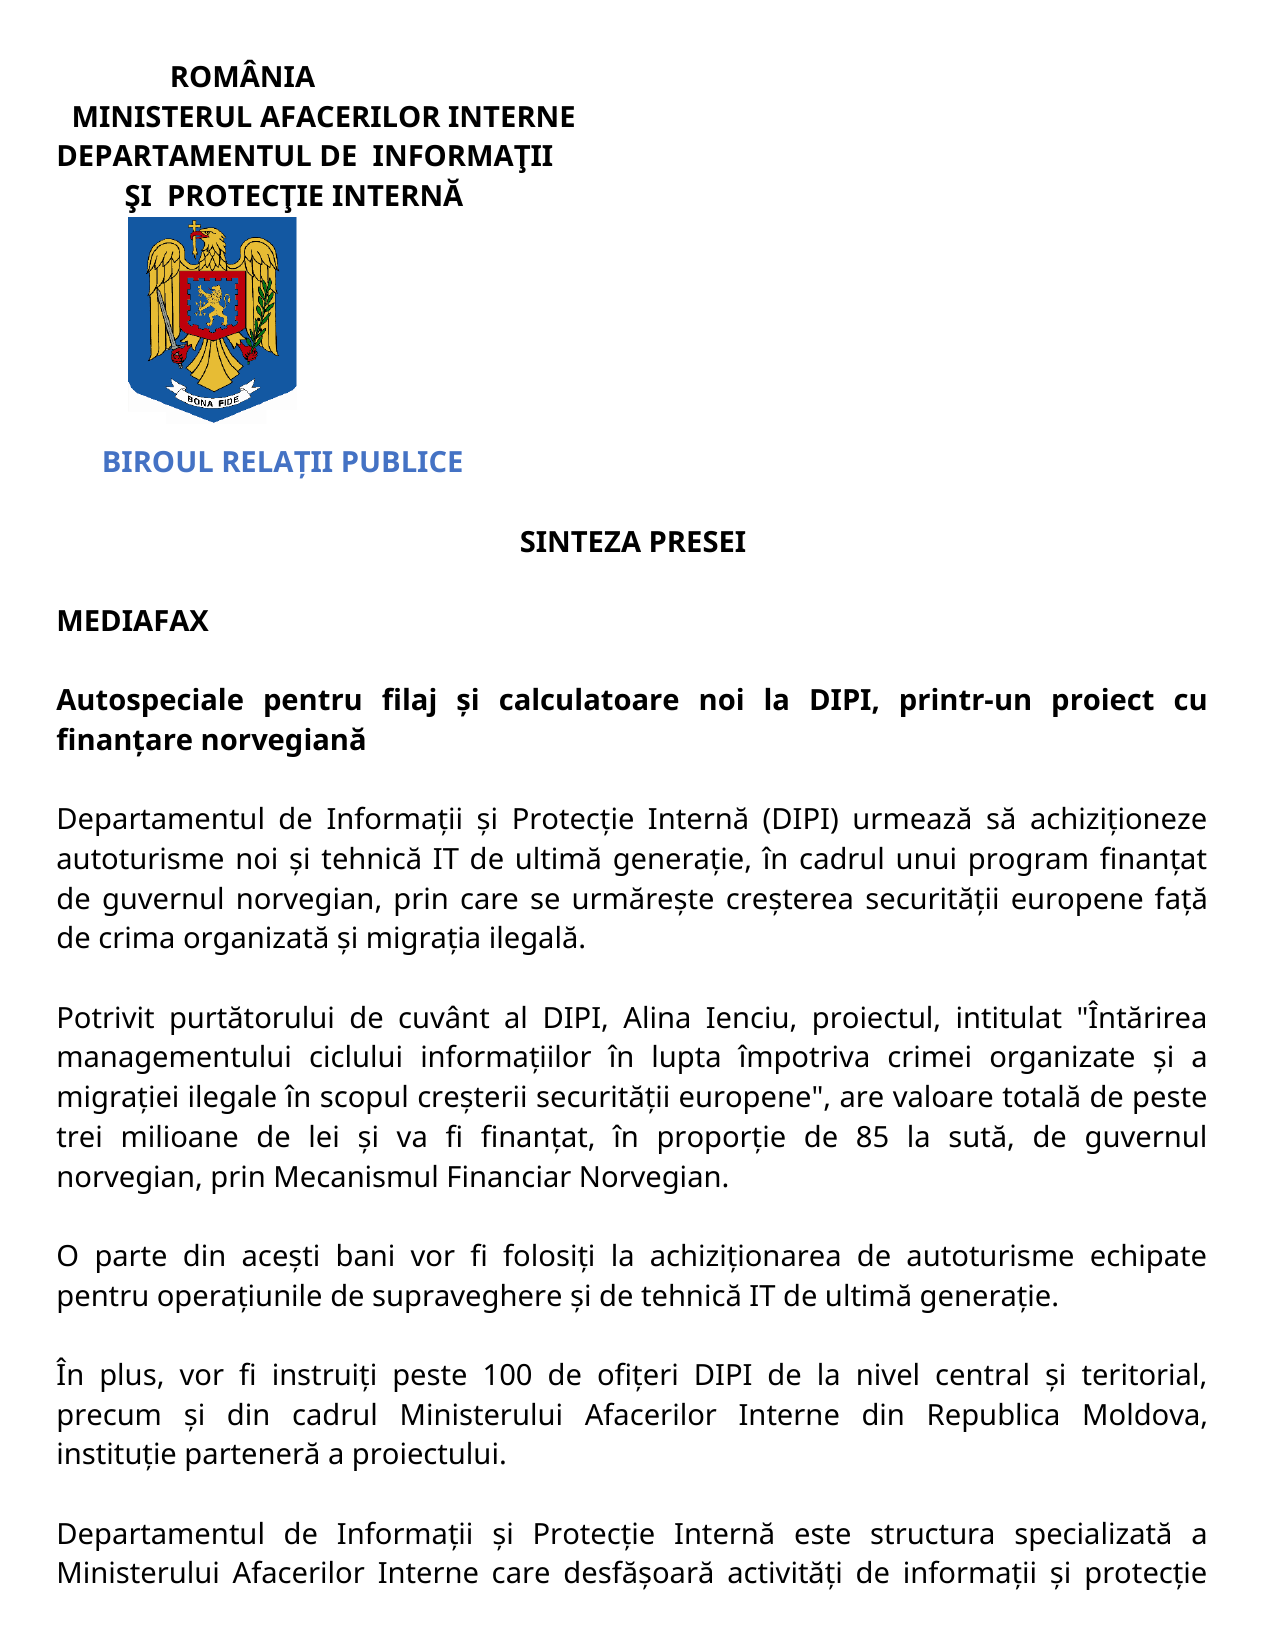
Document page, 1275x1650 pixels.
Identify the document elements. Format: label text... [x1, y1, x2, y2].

text MEDIAFAX [56, 600, 1209, 640]
text ROMÂNIA [56, 56, 1209, 96]
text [56, 1513, 1209, 1592]
text SINTEZA PRESEI [56, 521, 1209, 561]
text Autospeciale pentru filaj şi calculatoare noi la DIPI, printr-un proiect cu finanţare norvegiană [56, 679, 1209, 759]
text În plus, vor fi instruiţi peste 100 de ofiţeri DIPI de la nivel central şi teritorial, precum şi din cadrul Ministerului Afacerilor Interne din Republica Moldova, instituţie parteneră a proiectului. [56, 1354, 1209, 1473]
text MINISTERUL AFACERILOR INTERNE [56, 96, 1209, 136]
text BIROUL RELAȚII PUBLICE [56, 441, 1209, 481]
text Departamentul de Informaţii şi Protecţie Internă (DIPI) urmează să achiziţioneze autoturisme noi şi tehnică IT de ultimă generaţie, în cadrul unui program finanţat de guvernul norvegian, prin care se urmăreşte creşterea securităţii europene faţă de crima organizată şi migraţia ilegală. [56, 799, 1209, 957]
picture [128, 217, 297, 424]
text ŞI PROTECŢIE INTERNĂ [56, 175, 1209, 215]
text O parte din aceşti bani vor fi folosiţi la achiziţionarea de autoturisme echipate pentru operaţiunile de supraveghere şi de tehnică IT de ultimă generaţie. [56, 1235, 1209, 1314]
text Potrivit purtătorului de cuvânt al DIPI, Alina Ienciu, proiectul, intitulat "Întărirea managementului ciclului informaţiilor în lupta împotriva crimei organizate şi a migraţiei ilegale în scopul creşterii securităţii europene", are valoare totală de peste trei milioane de lei şi va fi finanţat, în proporţie de 85 la sută, de guvernul norvegian, prin Mecanismul Financiar Norvegian. [56, 997, 1209, 1196]
text DEPARTAMENTUL DE INFORMAŢII [56, 136, 1209, 175]
